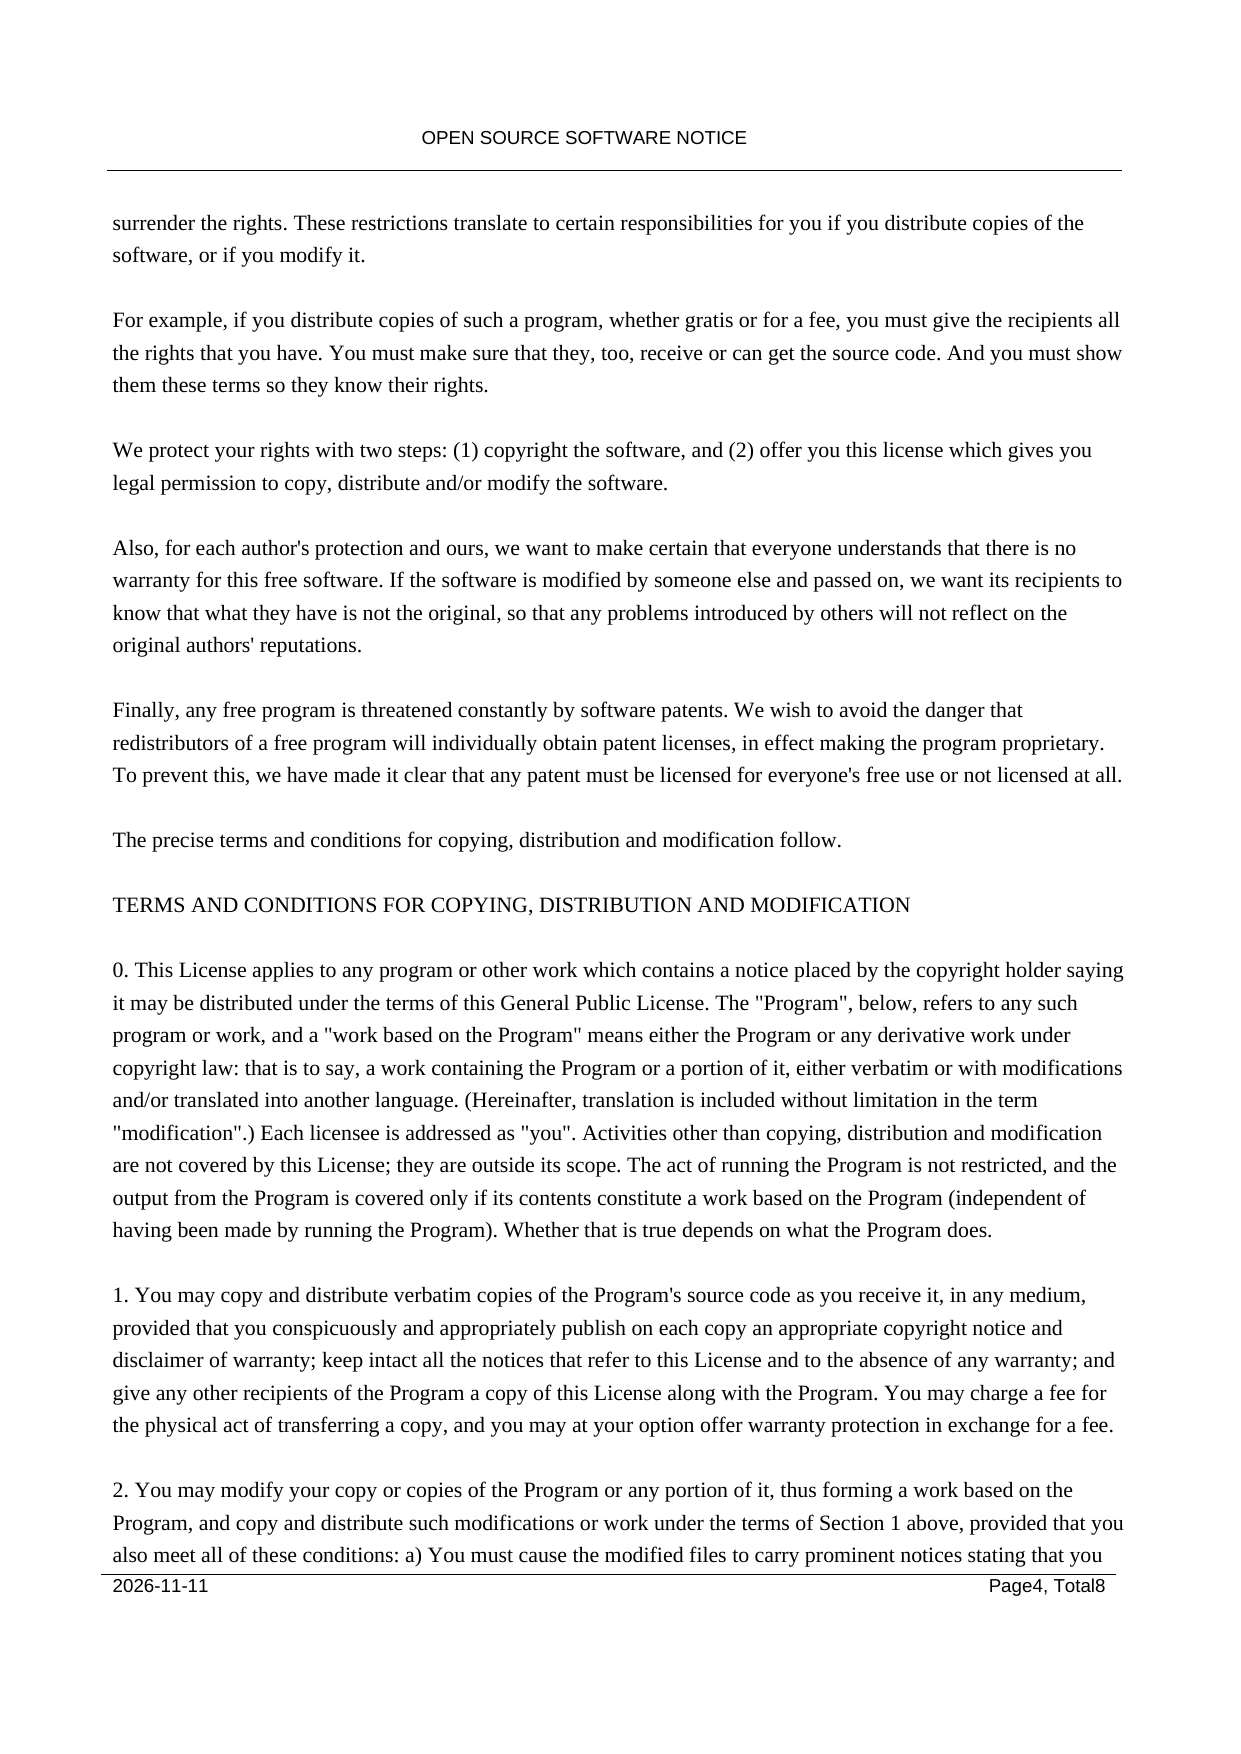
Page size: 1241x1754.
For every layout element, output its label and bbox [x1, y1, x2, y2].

text [112, 206, 1128, 1571]
